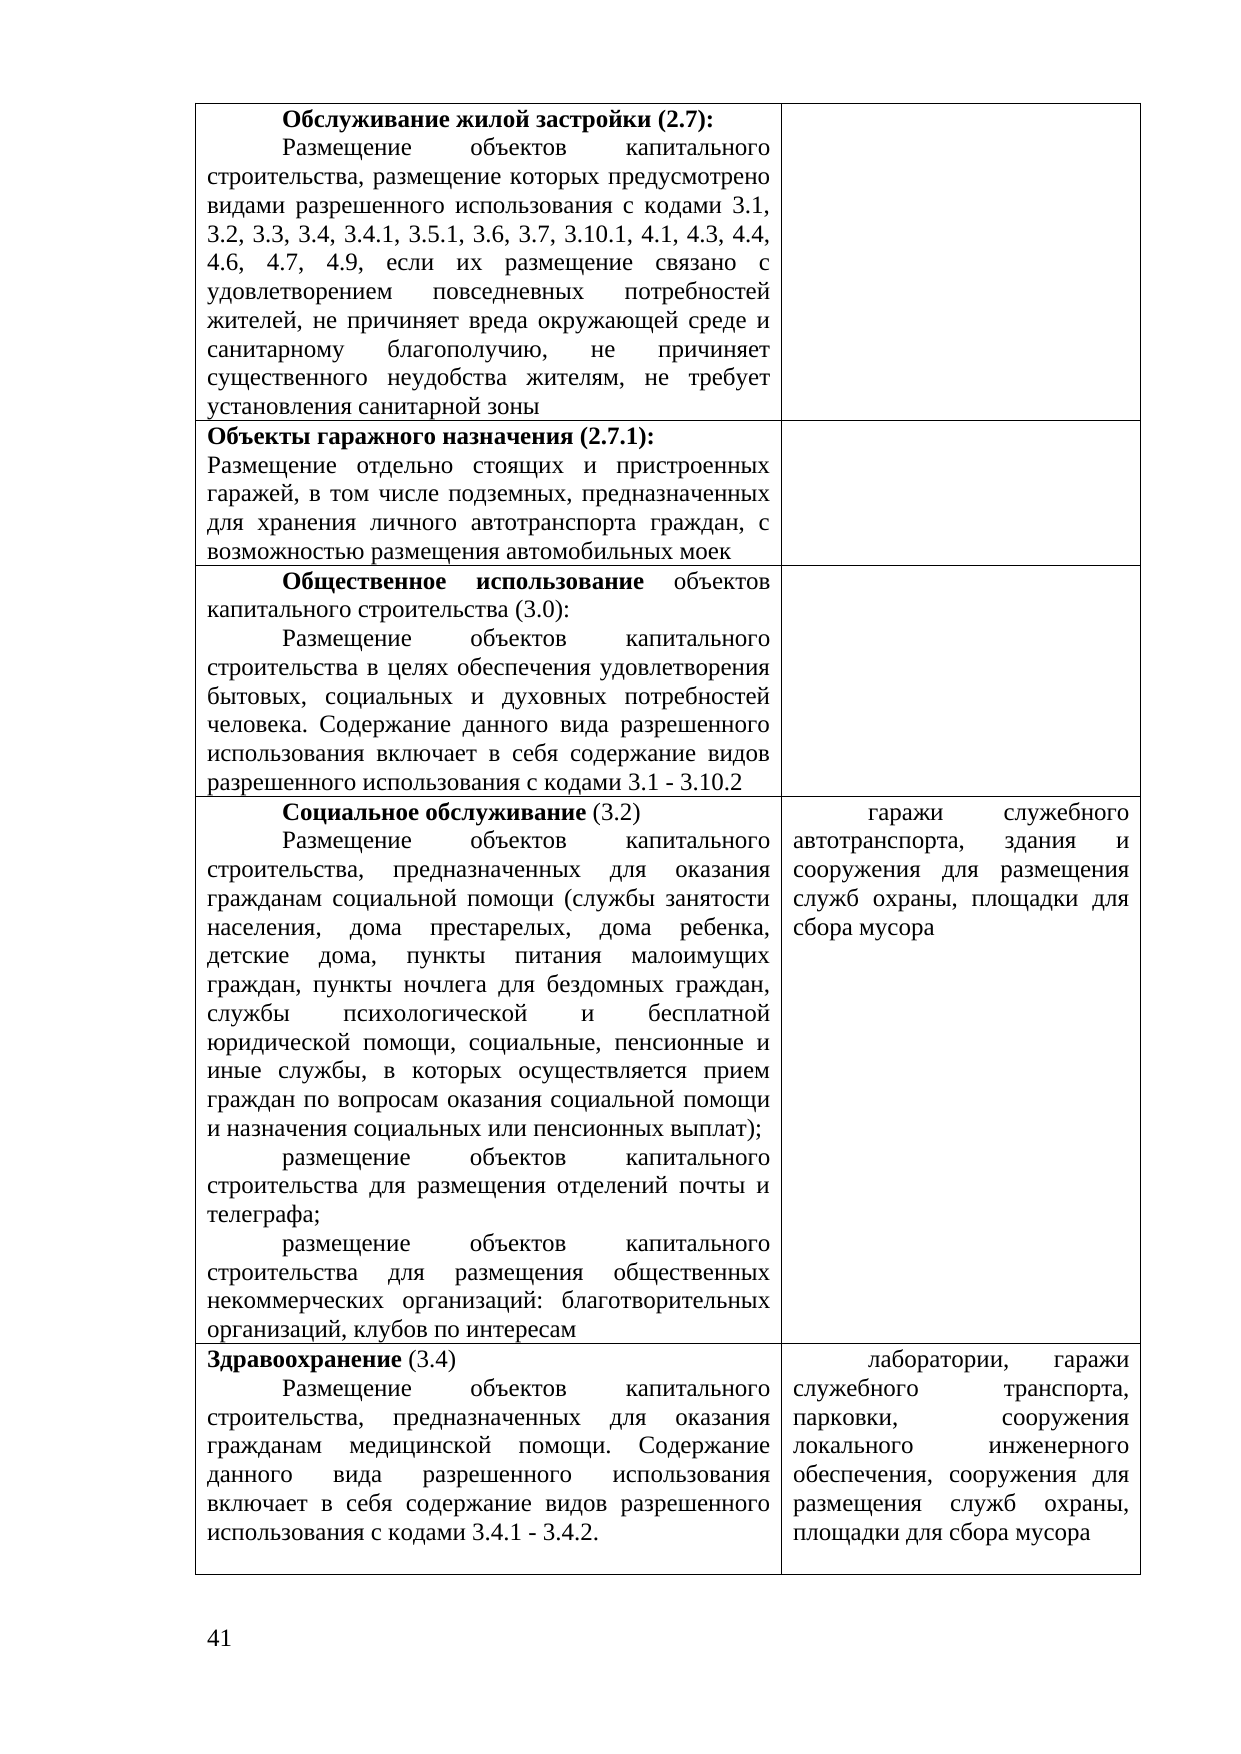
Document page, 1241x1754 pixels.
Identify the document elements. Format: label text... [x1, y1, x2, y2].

table_cell [782, 566, 1140, 796]
table_cell Обслуживание жилой застройки (2.7): Размещение объектов капитального строительства, размещение которых предусмотрено видами разрешенного использования с кодами 3.1, 3.2, 3.3, 3.4, 3.4.1, 3.5.1, 3.6, 3.7, 3.10.1, 4.1, 4.3, 4.4, 4.6, 4.7, 4.9, если их размещение связано с удовлетворением повседневных потребностей жителей, не причиняет вреда окружающей среде и санитарному благополучию, не причиняет существенного неудобства жителям, не требует установления санитарной зоны [196, 104, 781, 420]
table_cell Социальное обслуживание (3.2) Размещение объектов капитального строительства, предназначенных для оказания гражданам социальной помощи (службы занятости населения, дома престарелых, дома ребенка, детские дома, пункты питания малоимущих граждан, пункты ночлега для бездомных граждан, службы психологической и бесплатной юридической помощи, социальные, пенсионные и иные службы, в которых осуществляется прием граждан по вопросам оказания социальной помощи и назначения социальных или пенсионных выплат); размещение объектов капитального строительства для размещения отделений почты и телеграфа; размещение объектов капитального строительства для размещения общественных некоммерческих организаций: благотворительных организаций, клубов по интересам [196, 797, 781, 1343]
table_cell [782, 104, 1140, 420]
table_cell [782, 1344, 1140, 1574]
table_cell Здравоохранение (3.4) Размещение объектов капитального строительства, предназначенных для оказания гражданам медицинской помощи. Содержание данного вида разрешенного использования включает в себя содержание видов разрешенного использования с кодами 3.4.1 - 3.4.2. [196, 1344, 781, 1574]
table_cell Объекты гаражного назначения (2.7.1): Размещение отдельно стоящих и пристроенных гаражей, в том числе подземных, предназначенных для хранения личного автотранспорта граждан, с возможностью размещения автомобильных моек [196, 421, 781, 565]
table_cell гаражи служебного автотранспорта, здания и сооружения для размещения служб охраны, площадки для сбора мусора [782, 797, 1140, 1343]
table_cell Общественное использование объектов капитального строительства (3.0): Размещение объектов капитального строительства в целях обеспечения удовлетворения бытовых, социальных и духовных потребностей человека. Содержание данного вида разрешенного использования включает в себя содержание видов разрешенного использования с кодами 3.1 - 3.10.2 [196, 566, 781, 796]
table_cell [782, 421, 1140, 565]
